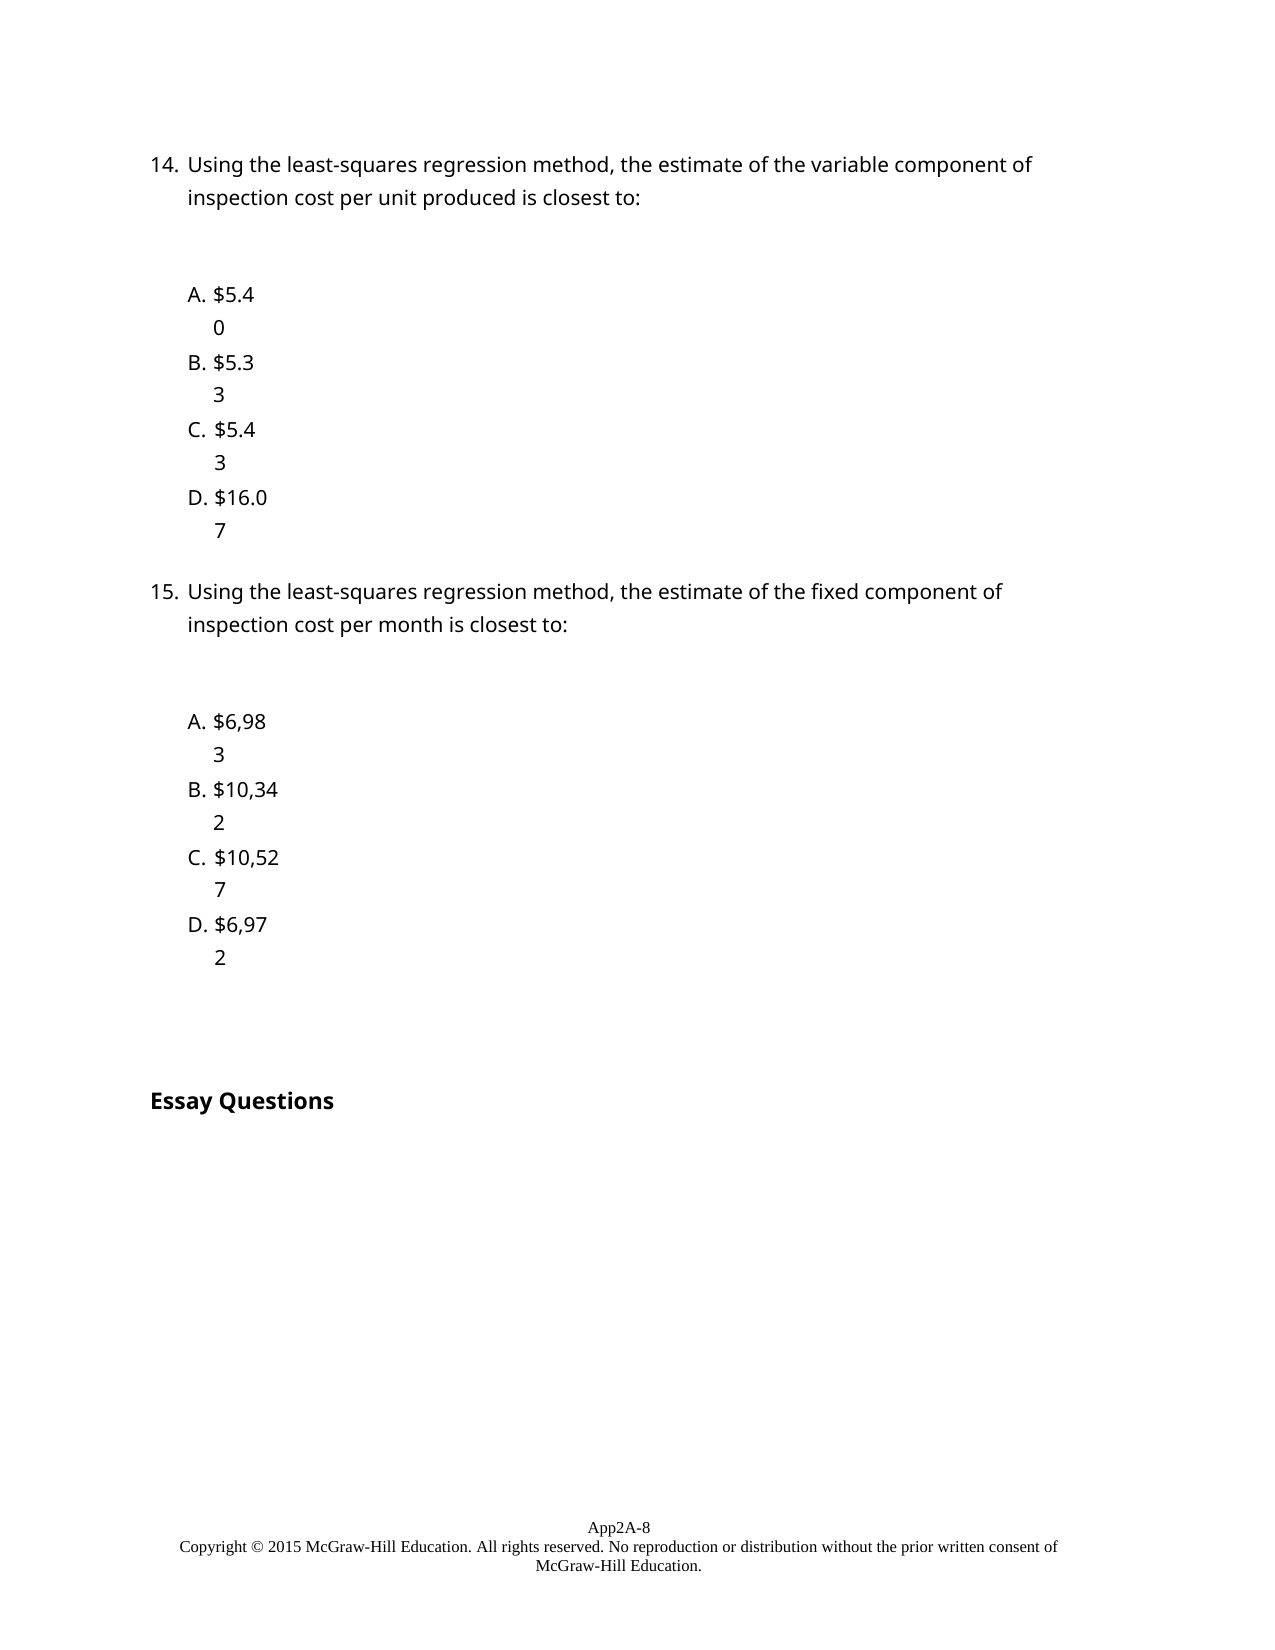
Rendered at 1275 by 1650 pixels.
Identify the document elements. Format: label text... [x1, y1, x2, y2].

table_header Using the least-squares regression method, the estimate of the variable component of inspection cost per unit produced is closest to: [188, 150, 1087, 548]
table_header Using the least-squares regression method, the estimate of the fixed component of inspection cost per month is closest to: [188, 578, 1087, 976]
table_header 14. [150, 150, 187, 548]
table_header 15. [150, 578, 187, 976]
text Essay Questions [150, 1059, 1087, 1152]
